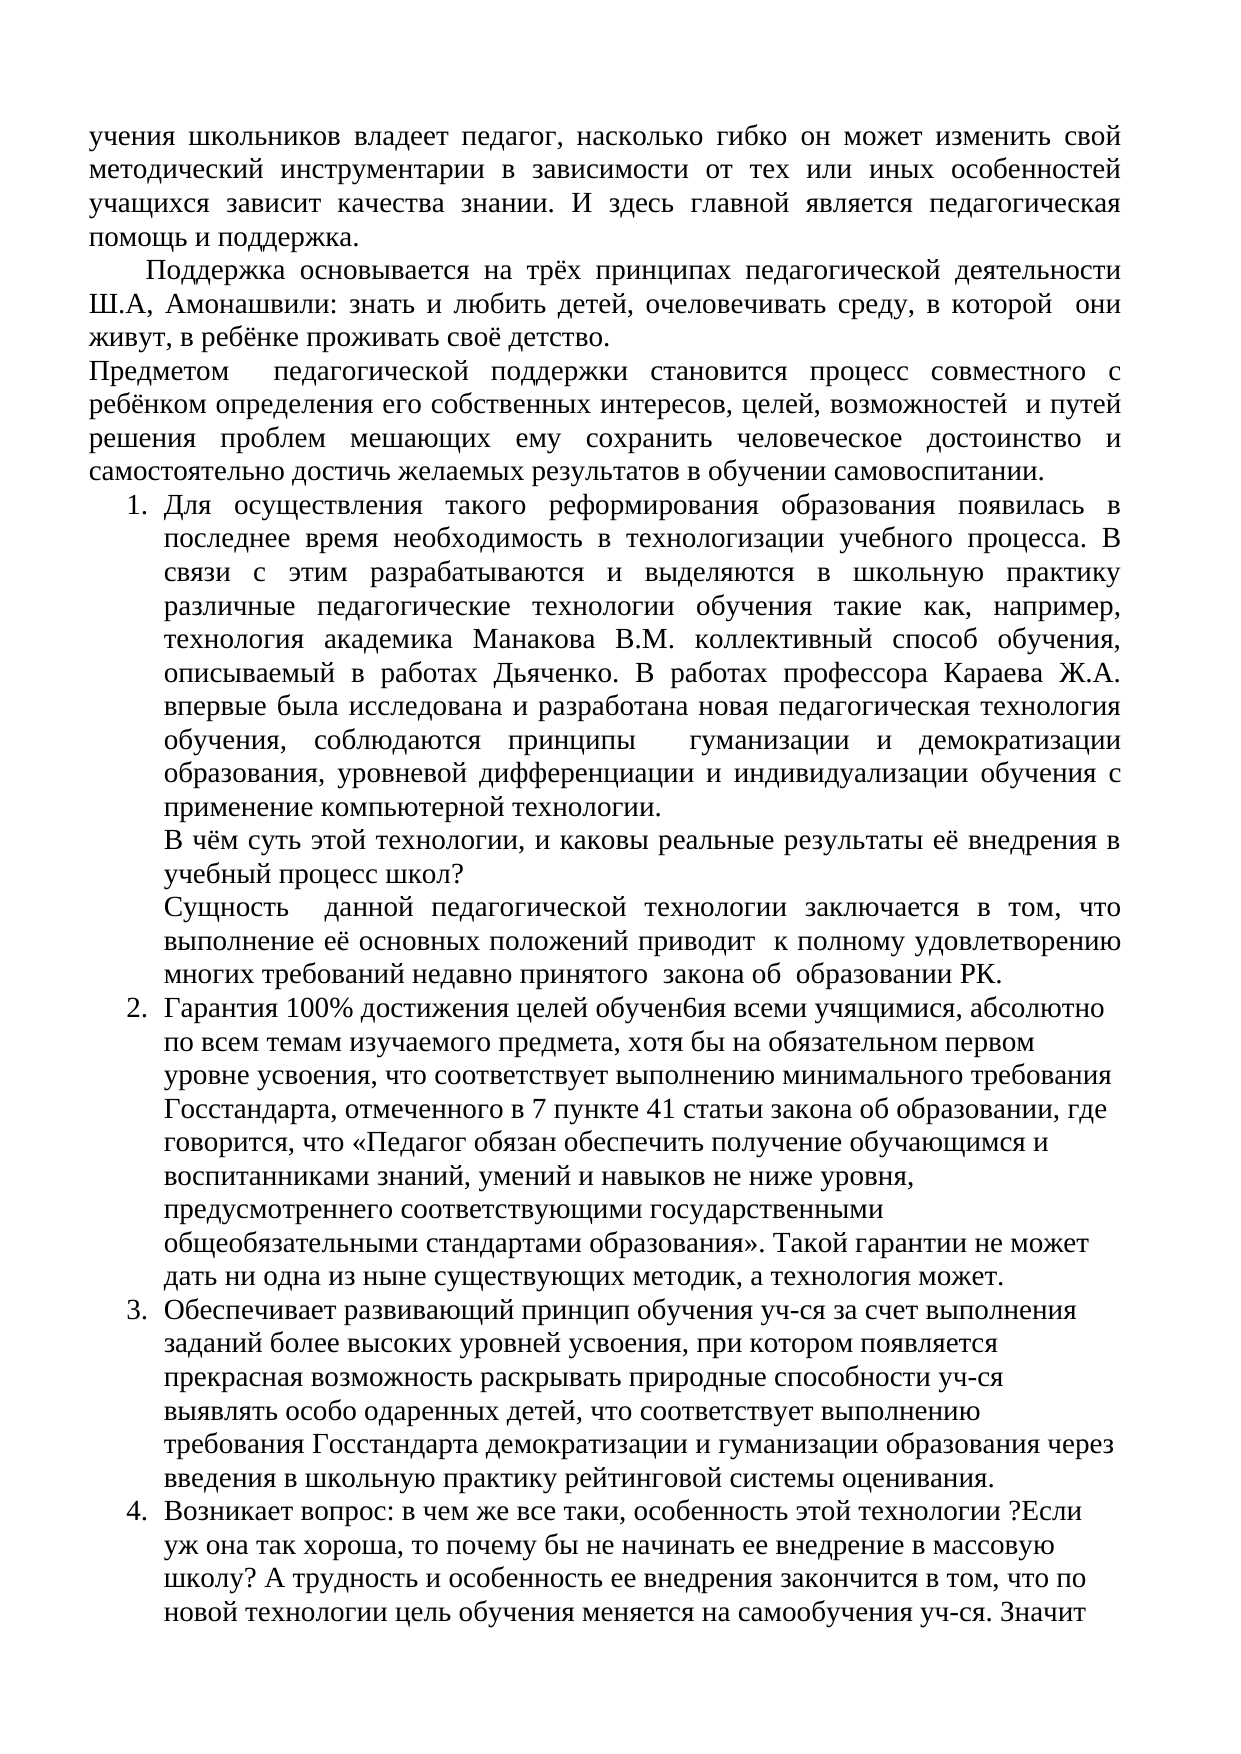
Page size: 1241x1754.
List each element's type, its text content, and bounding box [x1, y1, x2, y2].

text Предметом педагогической поддержки становится процесс совместного с ребёнком определения его собственных интересов, целей, возможностей и путей решения проблем мешающих ему сохранить человеческое достоинство и самостоятельно достичь желаемых результатов в обучении самовоспитании. [88, 353, 1122, 487]
text В чём суть этой технологии, и каковы реальные результаты её внедрения в учебный процесс школ? [163, 822, 1122, 889]
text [88, 118, 1122, 252]
list Для осуществления такого реформирования образования появилась в последнее время необходимость в технологизации учебного процесса. В связи с этим разрабатываются и выделяются в школьную практику различные педагогические технологии обучения такие как, например, технология академика Манакова В.М. коллективный способ обучения, описываемый в работах Дьяченко. В работах профессора Караева Ж.А. впервые была исследована и разработана новая педагогическая технология обучения, соблюдаются принципы гуманизации и демократизации образования, уровневой дифференциации и индивидуализации обучения с применение компьютерной технологии. [126, 487, 1122, 822]
text Сущность данной педагогической технологии заключается в том, что выполнение её основных положений приводит к полному удовлетворению многих требований недавно принятого закона об образовании РК. [163, 889, 1122, 990]
list Обеспечивает развивающий принцип обучения уч-ся за счет выполнения заданий более высоких уровней усвоения, при котором появляется прекрасная возможность раскрывать природные способности уч-ся выявлять особо одаренных детей, что соответствует выполнению требования Госстандарта демократизации и гуманизации образования через введения в школьную практику рейтинговой системы оценивания. [126, 1292, 1122, 1493]
list Гарантия 100% достижения целей обучен6ия всеми учящимися, абсолютно по всем темам изучаемого предмета, хотя бы на обязательном первом уровне усвоения, что соответствует выполнению минимального требования Госстандарта, отмеченного в 7 пункте 41 статьи закона об образовании, где говорится, что «Педагог обязан обеспечить получение обучающимся и воспитанниками знаний, умений и навыков не ниже уровня, предусмотреннего соответствующими государственными общеобязательными стандартами образования». Такой гарантии не может дать ни одна из ныне существующих методик, а технология может. [126, 990, 1122, 1292]
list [126, 1493, 1122, 1627]
text Поддержка основывается на трёх принципах педагогической деятельности Ш.А, Амонашвили: знать и любить детей, очеловечивать среду, в которой они живут, в ребёнке проживать своё детство. [88, 252, 1122, 353]
